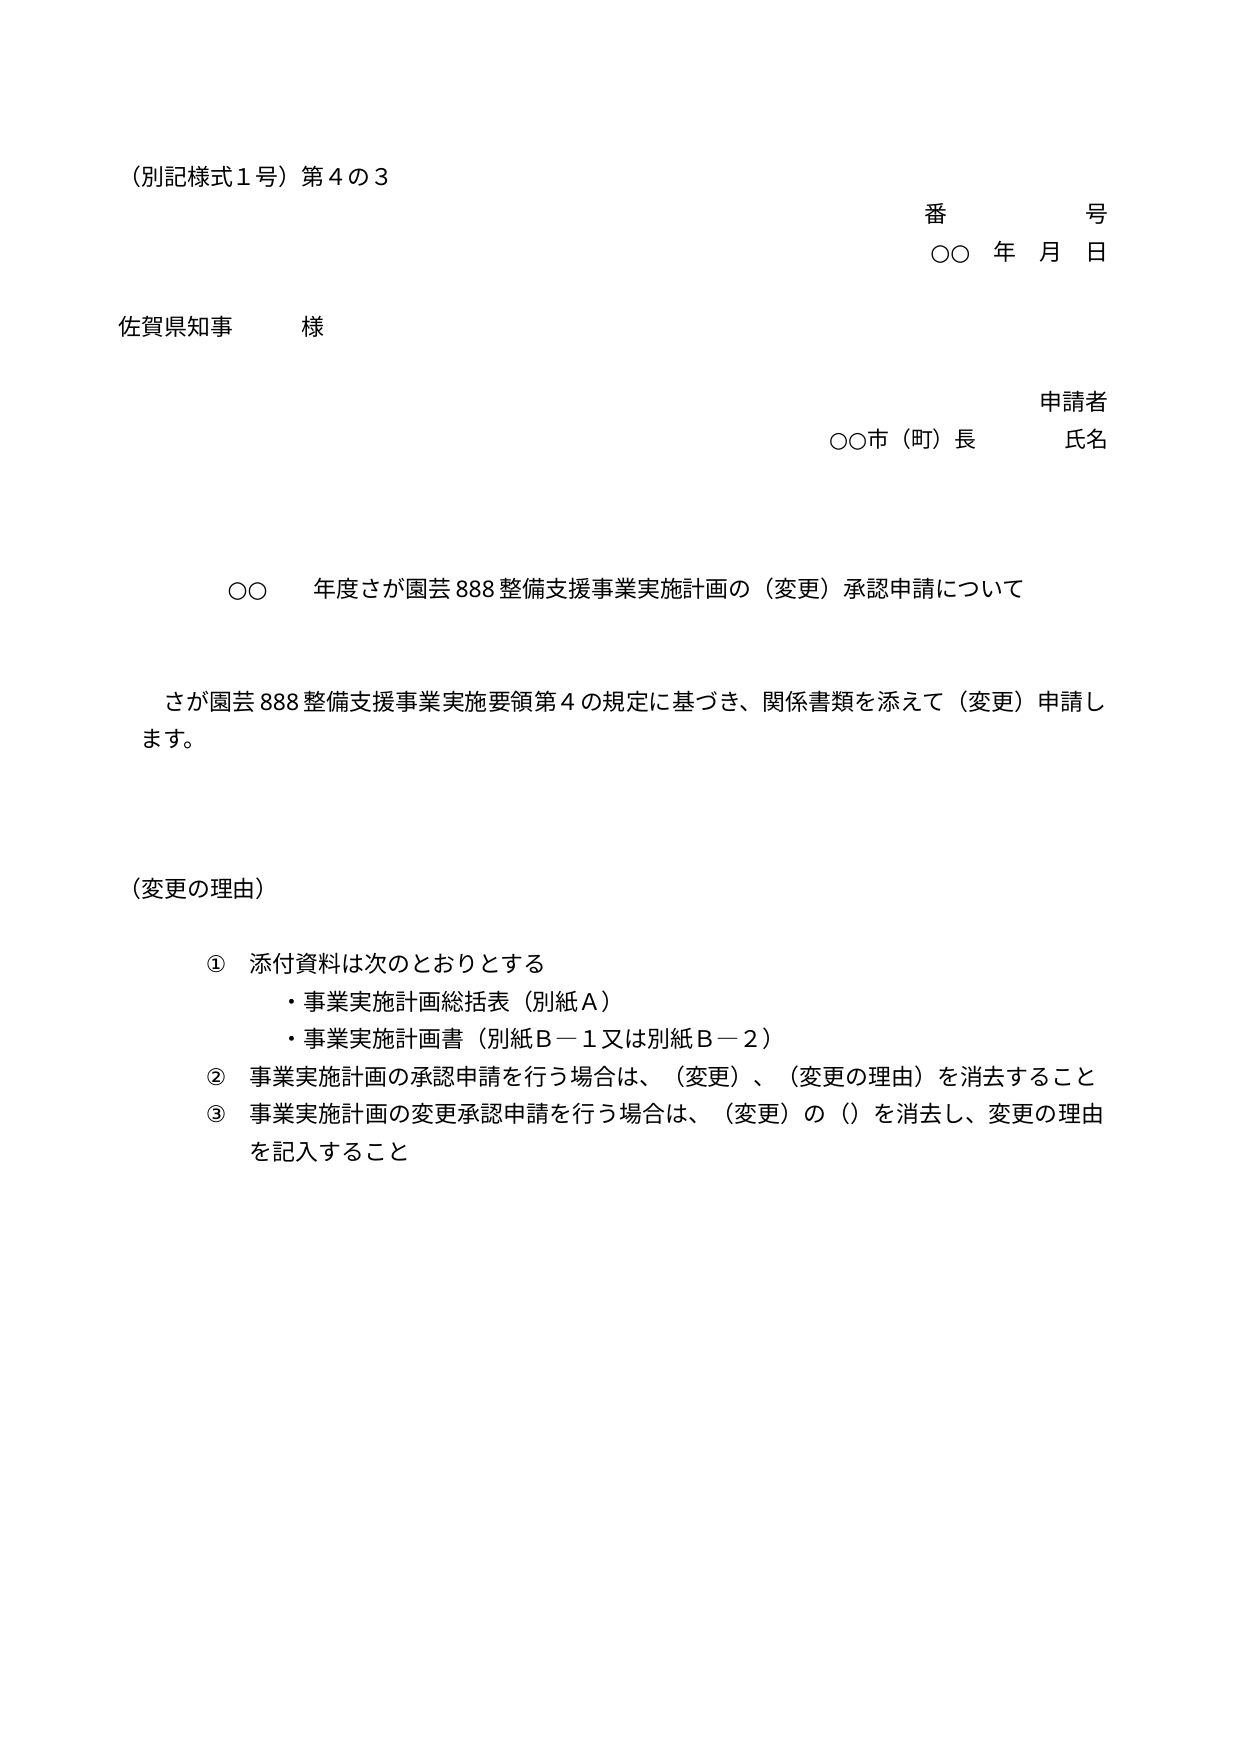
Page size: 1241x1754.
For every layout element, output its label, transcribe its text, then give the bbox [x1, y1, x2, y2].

text さが園芸888整備支援事業実施要領第４の規定に基づき、関係書類を添えて（変更）申請します。 [140, 682, 1107, 757]
text ○○ 年度さが園芸888整備支援事業実施計画の（変更）承認申請について [227, 569, 1107, 607]
text ○○市（町）長 氏名 [118, 419, 1107, 457]
list 事業実施計画の変更承認申請を行う場合は、（変更）の（）を消去し、変更の理由を記入すること [206, 1094, 1107, 1169]
text （別記様式１号）第４の３ [118, 157, 1107, 194]
list 事業実施計画の承認申請を行う場合は、（変更）、（変更の理由）を消去すること [206, 1057, 1107, 1094]
text （変更の理由） [118, 869, 1107, 907]
text 番 号 [118, 194, 1107, 232]
list ・事業実施計画書（別紙Ｂ―１又は別紙Ｂ―２） [281, 1019, 1107, 1057]
text 佐賀県知事 様 [118, 307, 1107, 344]
list 添付資料は次のとおりとする [206, 944, 1107, 982]
list ・事業実施計画総括表（別紙Ａ） [281, 982, 1107, 1019]
text 申請者 [118, 382, 1107, 419]
text ○○ 年 月 日 [118, 232, 1107, 269]
